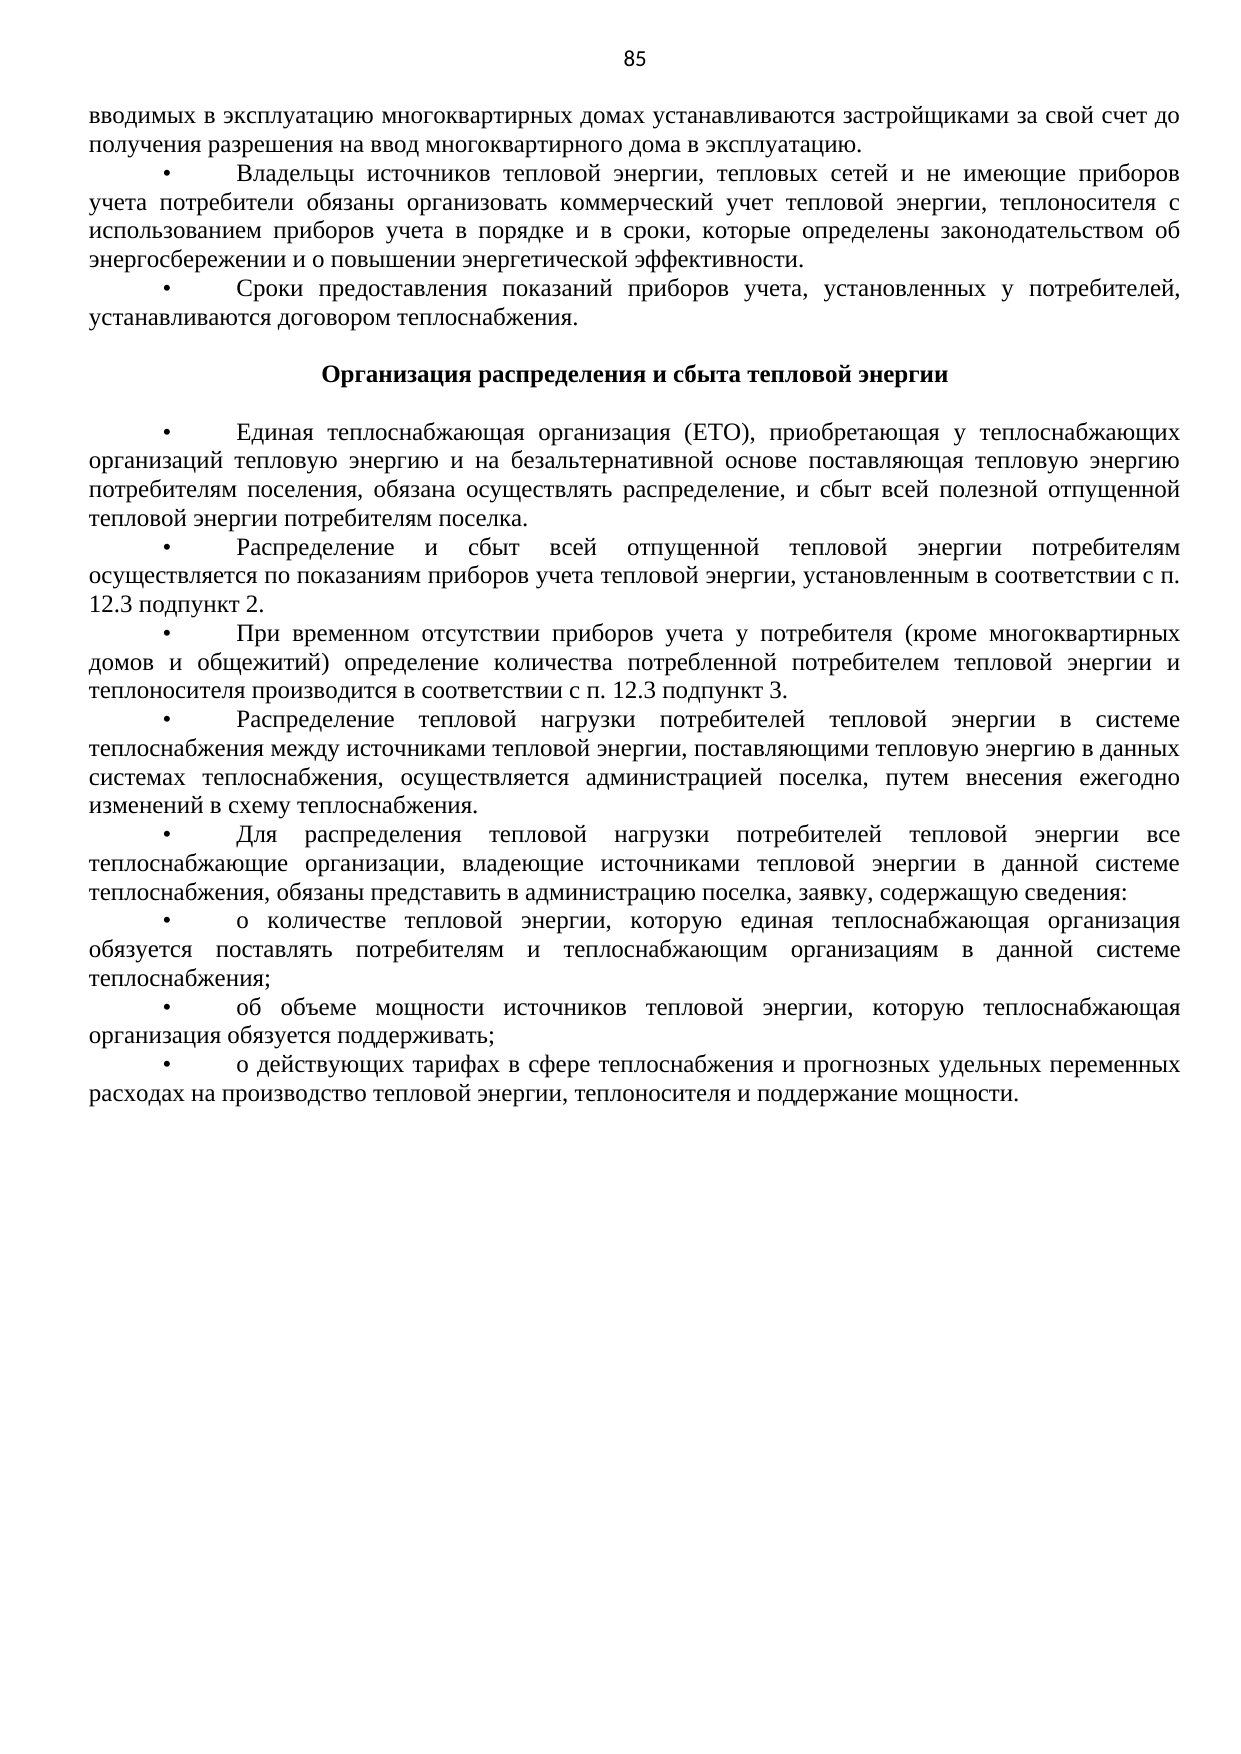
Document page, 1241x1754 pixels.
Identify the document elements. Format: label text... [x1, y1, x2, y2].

list Для распределения тепловой нагрузки потребителей тепловой энергии все теплоснабжающие организации, владеющие источниками тепловой энергии в данной системе теплоснабжения, обязаны представить в администрацию поселка, заявку, содержащую сведения: [89, 819, 1181, 905]
list о количестве тепловой энергии, которую единая теплоснабжающая организация обязуется поставлять потребителям и теплоснабжающим организациям в данной системе теплоснабжения; [89, 905, 1181, 992]
list При временном отсутствии приборов учета у потребителя (кроме многоквартирных домов и общежитий) определение количества потребленной потребителем тепловой энергии и теплоносителя производится в соответствии с п. 12.3 подпункт 3. [89, 618, 1181, 704]
list Распределение тепловой нагрузки потребителей тепловой энергии в системе теплоснабжения между источниками тепловой энергии, поставляющими тепловую энергию в данных системах теплоснабжения, осуществляется администрацией поселка, путем внесения ежегодно изменений в схему теплоснабжения. [89, 704, 1181, 819]
list Распределение и сбыт всей отпущенной тепловой энергии потребителям осуществляется по показаниям приборов учета тепловой энергии, установленным в соответствии с п. 12.3 подпункт 2. [89, 532, 1181, 618]
list Единая теплоснабжающая организация (ЕТО), приобретающая у теплоснабжающих организаций тепловую энергию и на безальтернативной основе поставляющая тепловую энергию потребителям поселения, обязана осуществлять распределение, и сбыт всей полезной отпущенной тепловой энергии потребителям поселка. [89, 417, 1181, 532]
text Организация распределения и сбыта тепловой энергии [89, 359, 1181, 388]
list Сроки предоставления показаний приборов учета, установленных у потребителей, устанавливаются договором теплоснабжения. [89, 273, 1181, 330]
list Владельцы источников тепловой энергии, тепловых сетей и не имеющие приборов учета потребители обязаны организовать коммерческий учет тепловой энергии, теплоносителя с использованием приборов учета в порядке и в сроки, которые определены законодательством об энергосбережении и о повышении энергетической эффективности. [89, 158, 1181, 273]
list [89, 100, 1181, 158]
list об объеме мощности источников тепловой энергии, которую теплоснабжающая организация обязуется поддерживать; [89, 992, 1181, 1049]
list о действующих тарифах в сфере теплоснабжения и прогнозных удельных переменных расходах на производство тепловой энергии, теплоносителя и поддержание мощности. [89, 1049, 1181, 1107]
